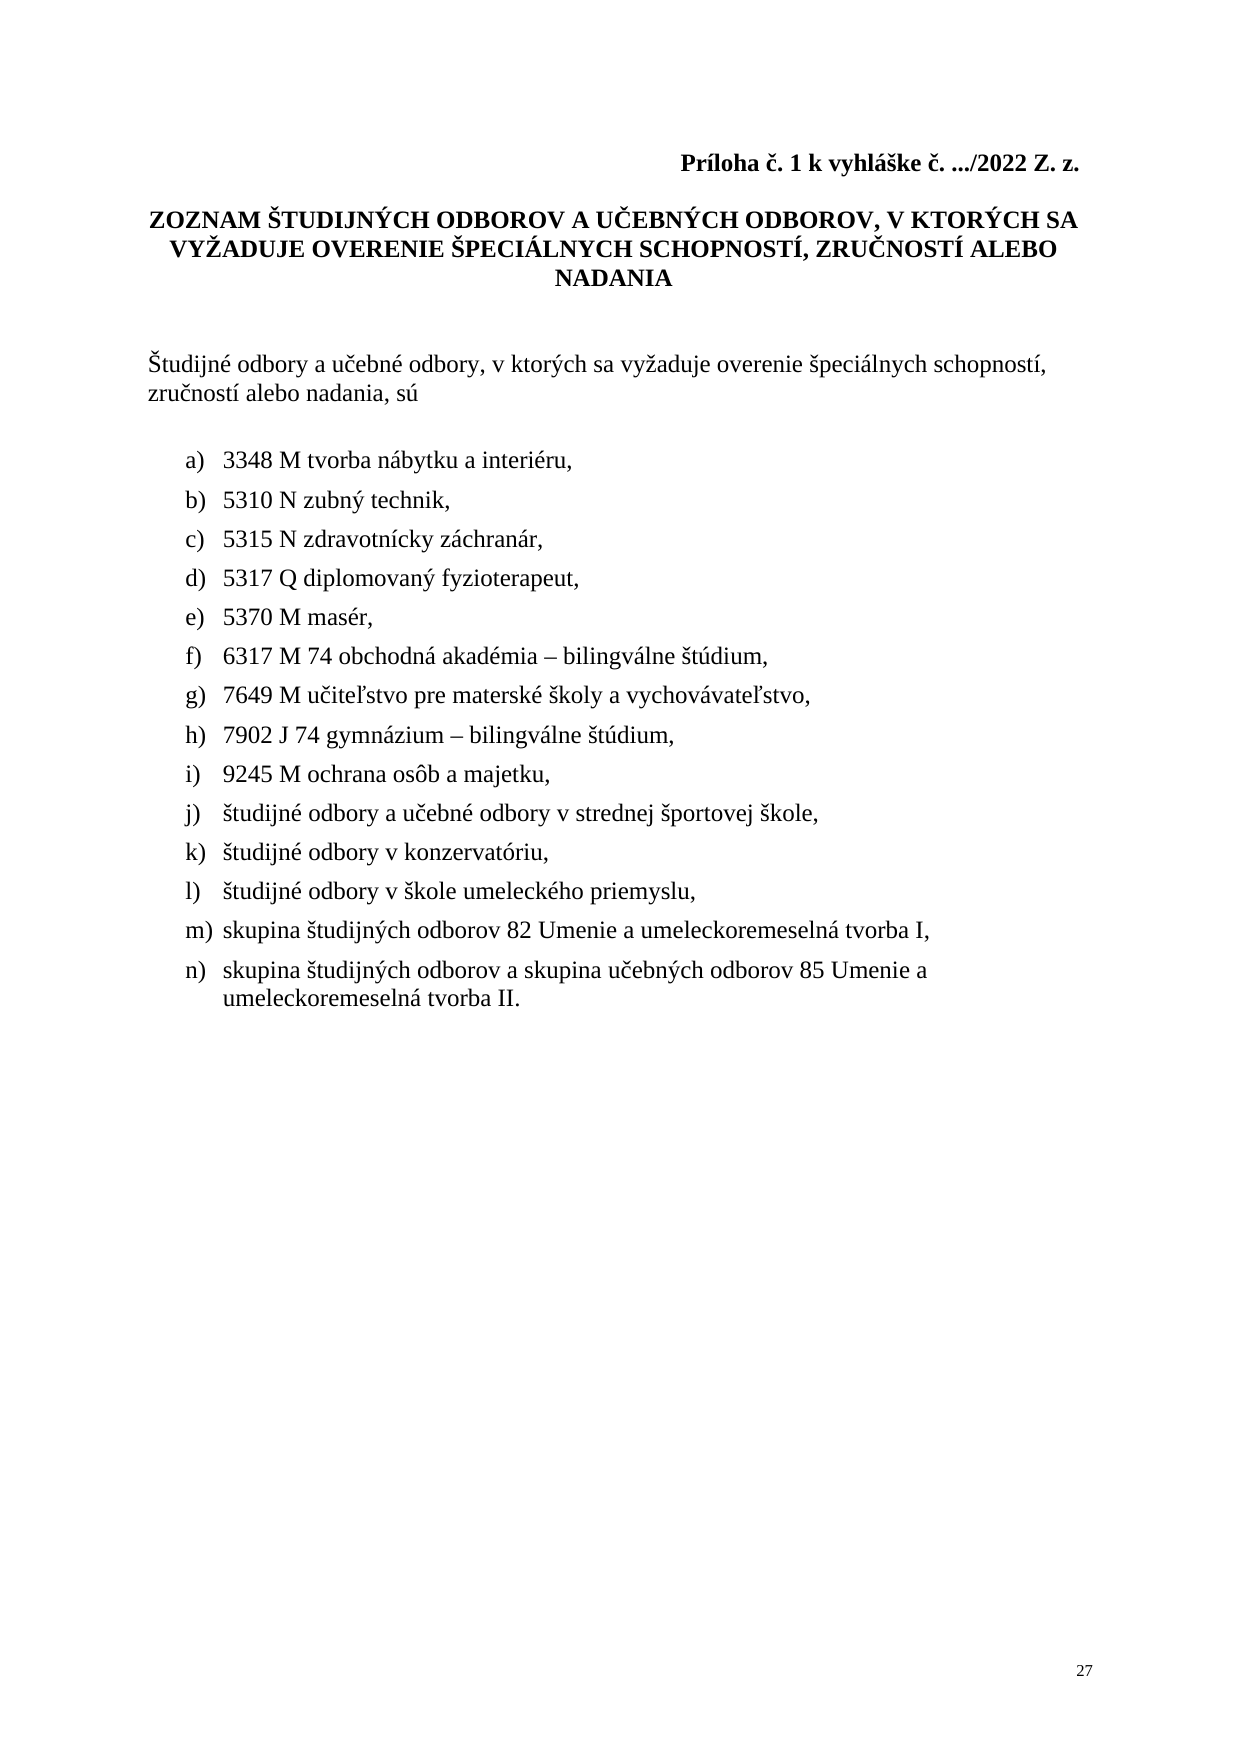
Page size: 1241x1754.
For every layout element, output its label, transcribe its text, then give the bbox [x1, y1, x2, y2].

list 5370 M masér, [185, 602, 1079, 631]
text ZOZNAM ŠTUDIJNÝCH ODBOROV A UČEBNÝCH ODBOROV, V KTORÝCH SA VYŽADUJE OVERENIE ŠPECIÁLNYCH SCHOPNOSTÍ, ZRUČNOSTÍ ALEBO NADANIA [148, 205, 1079, 291]
list študijné odbory a učebné odbory v strednej športovej škole, [185, 798, 1079, 827]
list 6317 M 74 obchodná akadémia – bilingválne štúdium, [185, 641, 1079, 670]
list študijné odbory v konzervatóriu, [185, 837, 1079, 866]
text Príloha č. 1 k vyhláške č. .../2022 Z. z. [148, 148, 1079, 176]
list 7649 M učiteľstvo pre materské školy a vychovávateľstvo, [185, 681, 1079, 709]
text Študijné odbory a učebné odbory, v ktorých sa vyžaduje overenie špeciálnych schopností, zručností alebo nadania, sú [148, 349, 1079, 406]
list 5315 N zdravotnícky záchranár, [185, 524, 1079, 553]
list skupina študijných odborov a skupina učebných odborov 85 Umenie a umeleckoremeselná tvorba II. [185, 955, 1079, 1012]
list 5310 N zubný technik, [185, 485, 1079, 513]
list skupina študijných odborov 82 Umenie a umeleckoremeselná tvorba I, [185, 916, 1079, 944]
list 7902 J 74 gymnázium – bilingválne štúdium, [185, 720, 1079, 748]
list 3348 M tvorba nábytku a interiéru, [185, 446, 1079, 474]
list študijné odbory v škole umeleckého priemyslu, [185, 876, 1079, 905]
list 9245 M ochrana osôb a majetku, [185, 759, 1079, 788]
list 5317 Q diplomovaný fyzioterapeut, [185, 563, 1079, 592]
